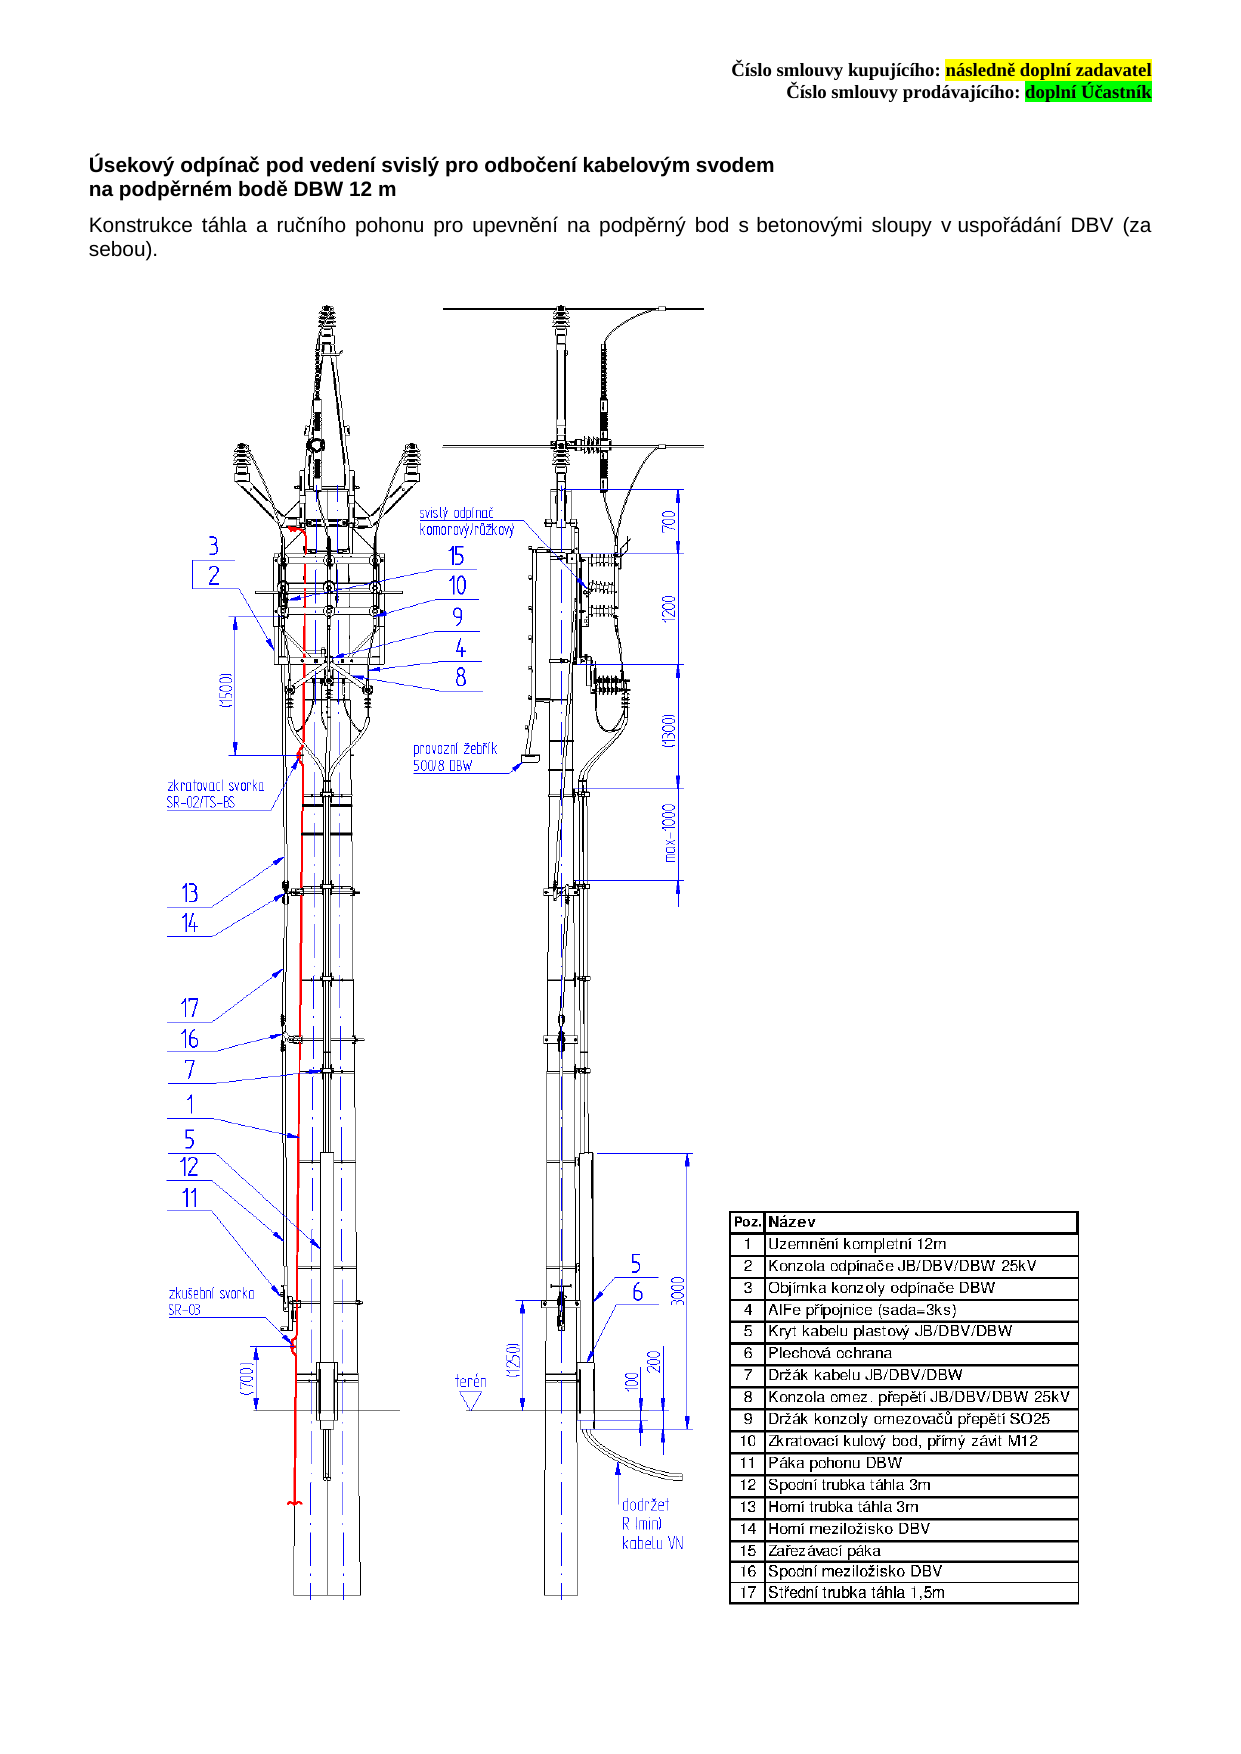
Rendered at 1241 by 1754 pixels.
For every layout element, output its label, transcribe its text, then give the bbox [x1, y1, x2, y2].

text Konstrukce táhla a ručního pohonu pro upevnění na podpěrný bod s betonovými sloupy v uspořádání DBV (za sebou). [89, 213, 1152, 261]
picture [148, 286, 1085, 1614]
text Úsekový odpínač pod vedení svislý pro odbočení kabelovým svodem na podpěrném bodě DBW 12 m [89, 153, 1152, 201]
